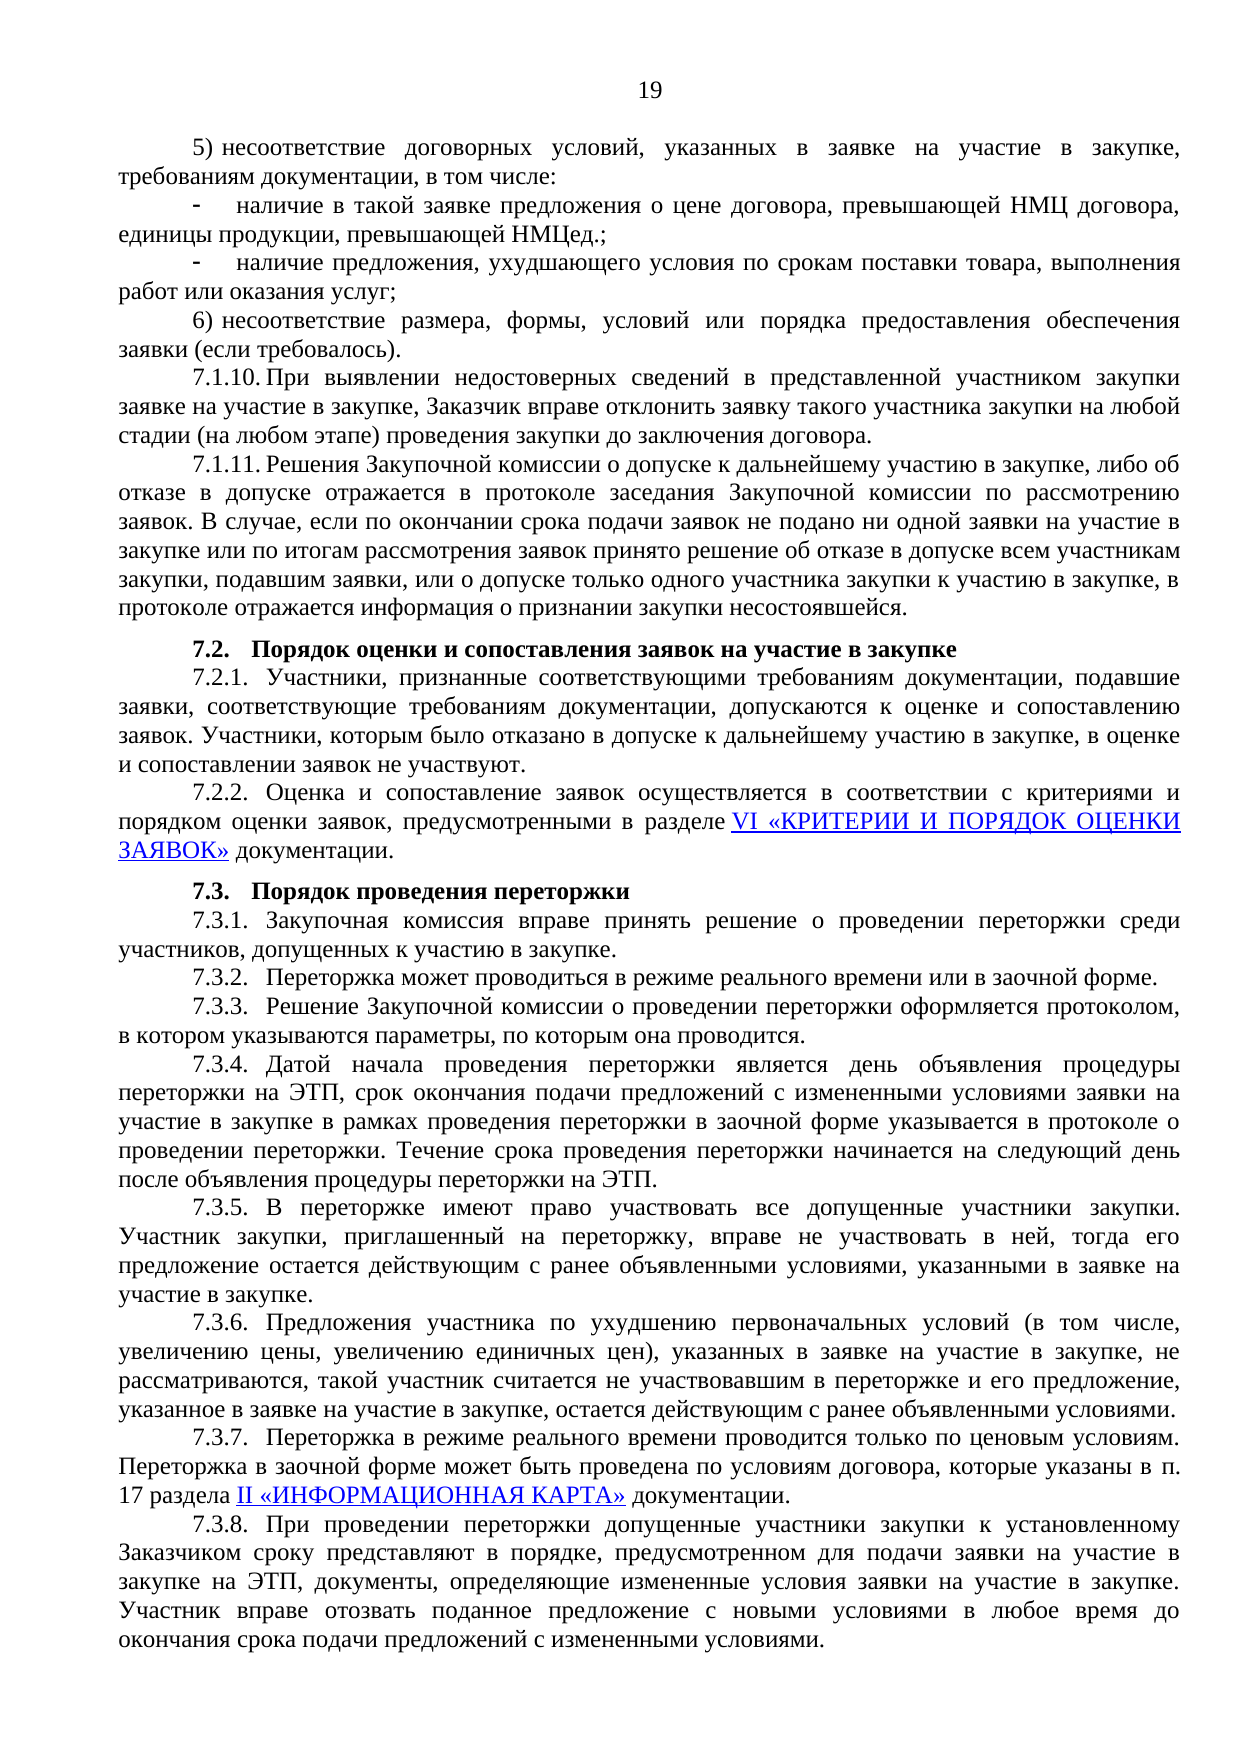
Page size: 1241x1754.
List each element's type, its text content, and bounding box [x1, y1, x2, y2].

list наличие предложения, ухудшающего условия по срокам поставки товара, выполнения работ или оказания услуг; [118, 247, 1181, 305]
list В переторжке имеют право участвовать все допущенные участники закупки. Участник закупки, приглашенный на переторжку, вправе не участвовать в ней, тогда его предложение остается действующим с ранее объявленными условиями, указанными в заявке на участие в закупке. [118, 1192, 1181, 1307]
list Решение Закупочной комиссии о проведении переторжки оформляется протоколом, в котором указываются параметры, по которым она проводится. [118, 991, 1181, 1049]
list Порядок оценки и сопоставления заявок на участие в закупке [118, 634, 1181, 662]
list Закупочная комиссия вправе принять решение о проведении переторжки среди участников, допущенных к участию в закупке. [118, 905, 1181, 962]
list несоответствие размера, формы, условий или порядка предоставления обеспечения заявки (если требовалось). [118, 305, 1181, 362]
list Порядок проведения переторжки [118, 876, 1181, 905]
list Предложения участника по ухудшению первоначальных условий (в том числе, увеличению цены, увеличению единичных цен), указанных в заявке на участие в закупке, не рассматриваются, такой участник считается не участвовавшим в переторжке и его предложение, указанное в заявке на участие в закупке, остается действующим с ранее объявленными условиями. [118, 1307, 1181, 1422]
list Переторжка в режиме реального времени проводится только по ценовым условиям. Переторжка в заочной форме может быть проведена по условиям договора, которые указаны в п. 17 раздела II «ИНФОРМАЦИОННАЯ КАРТА» документации. [118, 1422, 1181, 1509]
list несоответствие договорных условий, указанных в заявке на участие в закупке, требованиям документации, в том числе: [118, 132, 1181, 190]
list Участники, признанные соответствующими требованиям документации, подавшие заявки, соответствующие требованиям документации, допускаются к оценке и сопоставлению заявок. Участники, которым было отказано в допуске к дальнейшему участию в закупке, в оценке и сопоставлении заявок не участвуют. [118, 662, 1181, 777]
list Оценка и сопоставление заявок осуществляется в соответствии с критериями и порядком оценки заявок, предусмотренными в разделе VI «КРИТЕРИИ И ПОРЯДОК ОЦЕНКИ ЗАЯВОК» документации. [118, 777, 1181, 864]
list При выявлении недостоверных сведений в представленной участником закупки заявке на участие в закупке, Заказчик вправе отклонить заявку такого участника закупки на любой стадии (на любом этапе) проведения закупки до заключения договора. [118, 362, 1181, 449]
list Переторжка может проводиться в режиме реального времени или в заочной форме. [118, 962, 1181, 991]
list наличие в такой заявке предложения о цене договора, превышающей НМЦ договора, единицы продукции, превышающей НМЦед.; [118, 190, 1181, 247]
list При проведении переторжки допущенные участники закупки к установленному Заказчиком сроку представляют в порядке, предусмотренном для подачи заявки на участие в закупке на ЭТП, документы, определяющие измененные условия заявки на участие в закупке. Участник вправе отозвать поданное предложение с новыми условиями в любое время до окончания срока подачи предложений с измененными условиями. [118, 1509, 1181, 1652]
list Решения Закупочной комиссии о допуске к дальнейшему участию в закупке, либо об отказе в допуске отражается в протоколе заседания Закупочной комиссии по рассмотрению заявок. В случае, если по окончании срока подачи заявок не подано ни одной заявки на участие в закупке или по итогам рассмотрения заявок принято решение об отказе в допуске всем участникам закупки, подавшим заявки, или о допуске только одного участника закупки к участию в закупке, в протоколе отражается информация о признании закупки несостоявшейся. [118, 449, 1181, 621]
list Датой начала проведения переторжки является день объявления процедуры переторжки на ЭТП, срок окончания подачи предложений с измененными условиями заявки на участие в закупке в рамках проведения переторжки в заочной форме указывается в протоколе о проведении переторжки. Течение срока проведения переторжки начинается на следующий день после объявления процедуры переторжки на ЭТП. [118, 1049, 1181, 1192]
